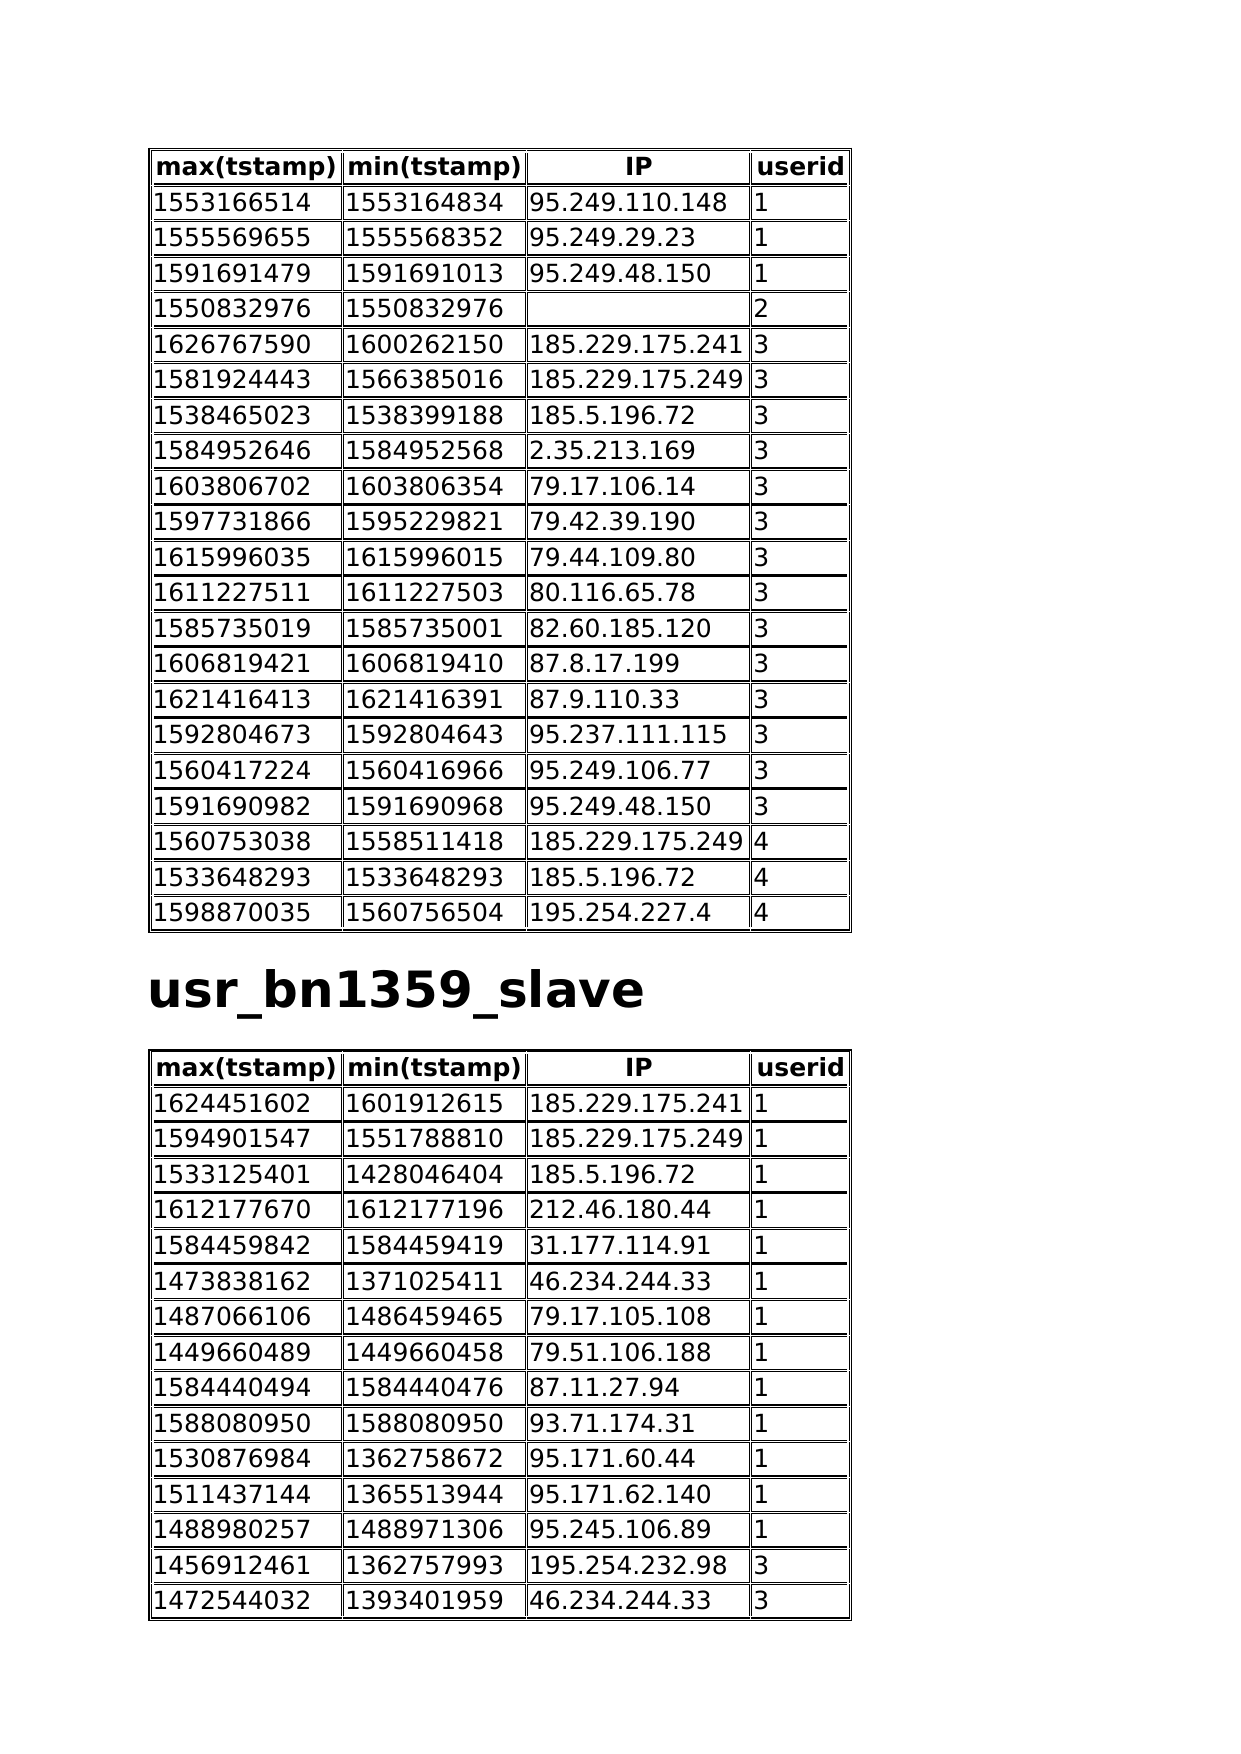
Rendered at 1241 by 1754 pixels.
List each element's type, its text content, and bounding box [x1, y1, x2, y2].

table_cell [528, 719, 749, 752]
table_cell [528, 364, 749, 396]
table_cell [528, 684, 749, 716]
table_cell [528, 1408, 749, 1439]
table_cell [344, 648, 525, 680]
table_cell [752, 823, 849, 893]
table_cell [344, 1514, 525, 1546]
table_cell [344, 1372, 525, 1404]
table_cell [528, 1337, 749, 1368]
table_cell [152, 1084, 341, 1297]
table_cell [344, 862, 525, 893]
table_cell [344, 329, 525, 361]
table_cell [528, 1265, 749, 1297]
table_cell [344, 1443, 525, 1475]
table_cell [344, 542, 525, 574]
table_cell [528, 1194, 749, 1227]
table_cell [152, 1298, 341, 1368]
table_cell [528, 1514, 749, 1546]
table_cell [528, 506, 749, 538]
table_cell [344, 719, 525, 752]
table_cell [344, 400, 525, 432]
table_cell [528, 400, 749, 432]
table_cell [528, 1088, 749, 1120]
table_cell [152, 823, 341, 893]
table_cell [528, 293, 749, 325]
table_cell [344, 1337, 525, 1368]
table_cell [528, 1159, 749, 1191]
text usr_bn1359_slave [148, 961, 1093, 1020]
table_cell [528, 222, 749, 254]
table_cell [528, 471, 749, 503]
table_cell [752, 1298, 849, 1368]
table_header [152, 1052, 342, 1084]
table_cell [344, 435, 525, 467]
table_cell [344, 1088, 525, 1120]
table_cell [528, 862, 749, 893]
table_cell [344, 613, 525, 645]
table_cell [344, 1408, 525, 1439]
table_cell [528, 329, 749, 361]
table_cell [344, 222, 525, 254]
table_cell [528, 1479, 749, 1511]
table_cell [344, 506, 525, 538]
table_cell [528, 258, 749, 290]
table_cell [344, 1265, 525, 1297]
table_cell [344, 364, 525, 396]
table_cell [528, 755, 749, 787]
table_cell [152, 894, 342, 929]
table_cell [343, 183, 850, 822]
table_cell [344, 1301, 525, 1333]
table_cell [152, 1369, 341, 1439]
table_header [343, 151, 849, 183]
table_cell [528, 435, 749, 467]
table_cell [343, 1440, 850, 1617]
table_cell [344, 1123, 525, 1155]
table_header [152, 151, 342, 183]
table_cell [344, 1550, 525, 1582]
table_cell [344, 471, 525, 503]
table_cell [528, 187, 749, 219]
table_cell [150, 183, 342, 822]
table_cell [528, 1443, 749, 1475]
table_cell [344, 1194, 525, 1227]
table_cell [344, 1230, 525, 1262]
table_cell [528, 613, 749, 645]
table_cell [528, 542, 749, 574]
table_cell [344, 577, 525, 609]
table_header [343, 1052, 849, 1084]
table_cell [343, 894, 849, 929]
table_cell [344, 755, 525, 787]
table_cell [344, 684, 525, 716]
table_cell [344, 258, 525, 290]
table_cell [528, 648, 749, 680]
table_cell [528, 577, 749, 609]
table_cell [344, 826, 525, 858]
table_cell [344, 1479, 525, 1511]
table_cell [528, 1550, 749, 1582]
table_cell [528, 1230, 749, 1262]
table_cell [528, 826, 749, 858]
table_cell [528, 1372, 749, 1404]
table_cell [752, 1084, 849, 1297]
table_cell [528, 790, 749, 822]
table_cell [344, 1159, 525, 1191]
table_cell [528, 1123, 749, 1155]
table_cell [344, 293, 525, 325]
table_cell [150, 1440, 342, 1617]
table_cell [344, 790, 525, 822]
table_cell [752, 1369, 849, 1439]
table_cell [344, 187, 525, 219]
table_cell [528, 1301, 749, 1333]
